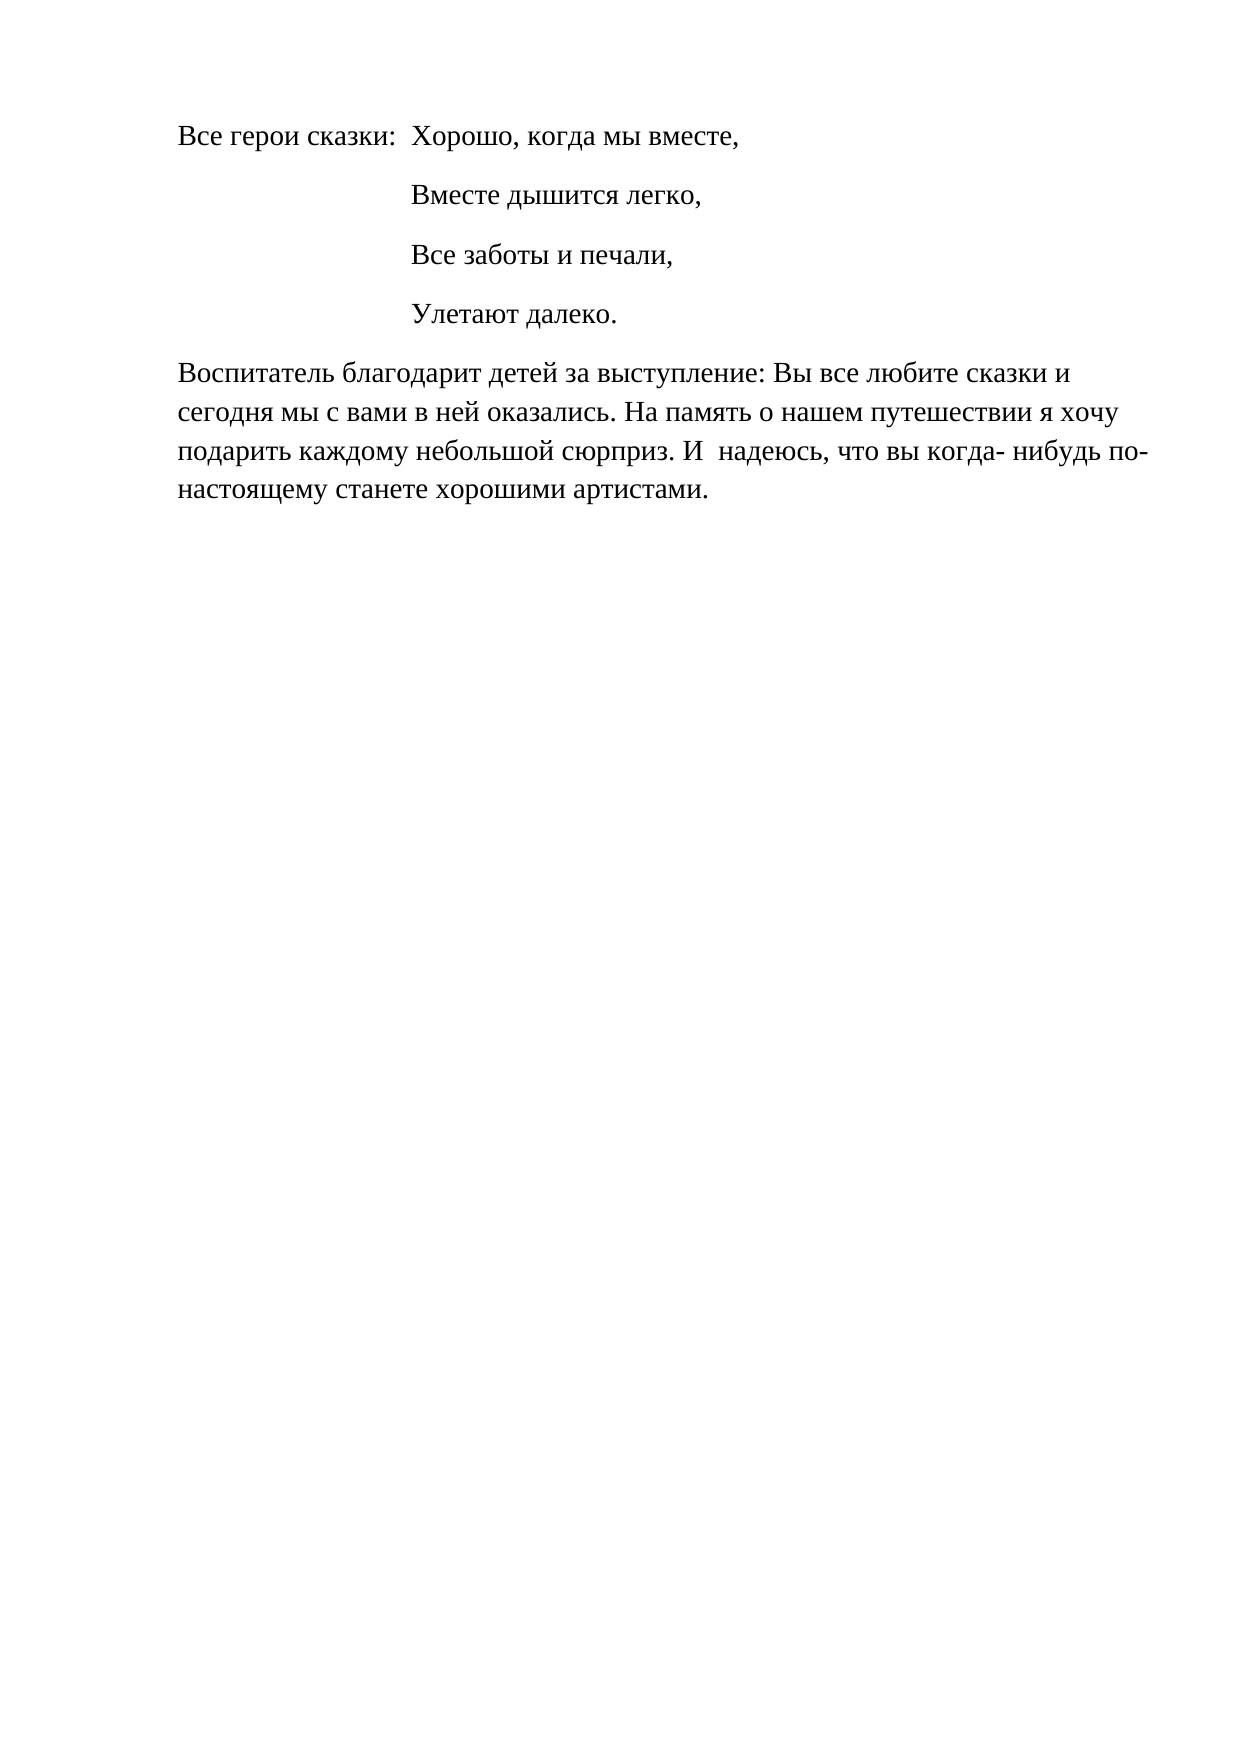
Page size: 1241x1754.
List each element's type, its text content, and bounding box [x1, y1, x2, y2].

text Вместе дышится легко, [177, 177, 1152, 211]
text Улетают далеко. [177, 296, 1152, 330]
text Все заботы и печали, [177, 237, 1152, 270]
text Все герои сказки: Хорошо, когда мы вместе, [177, 118, 1152, 152]
text Воспитатель благодарит детей за выступление: Вы все любите сказки и сегодня мы с вами в ней оказались. На память о нашем путешествии я хочу подарить каждому небольшой сюрприз. И надеюсь, что вы когда- нибудь по- настоящему станете хорошими артистами. [177, 356, 1152, 505]
